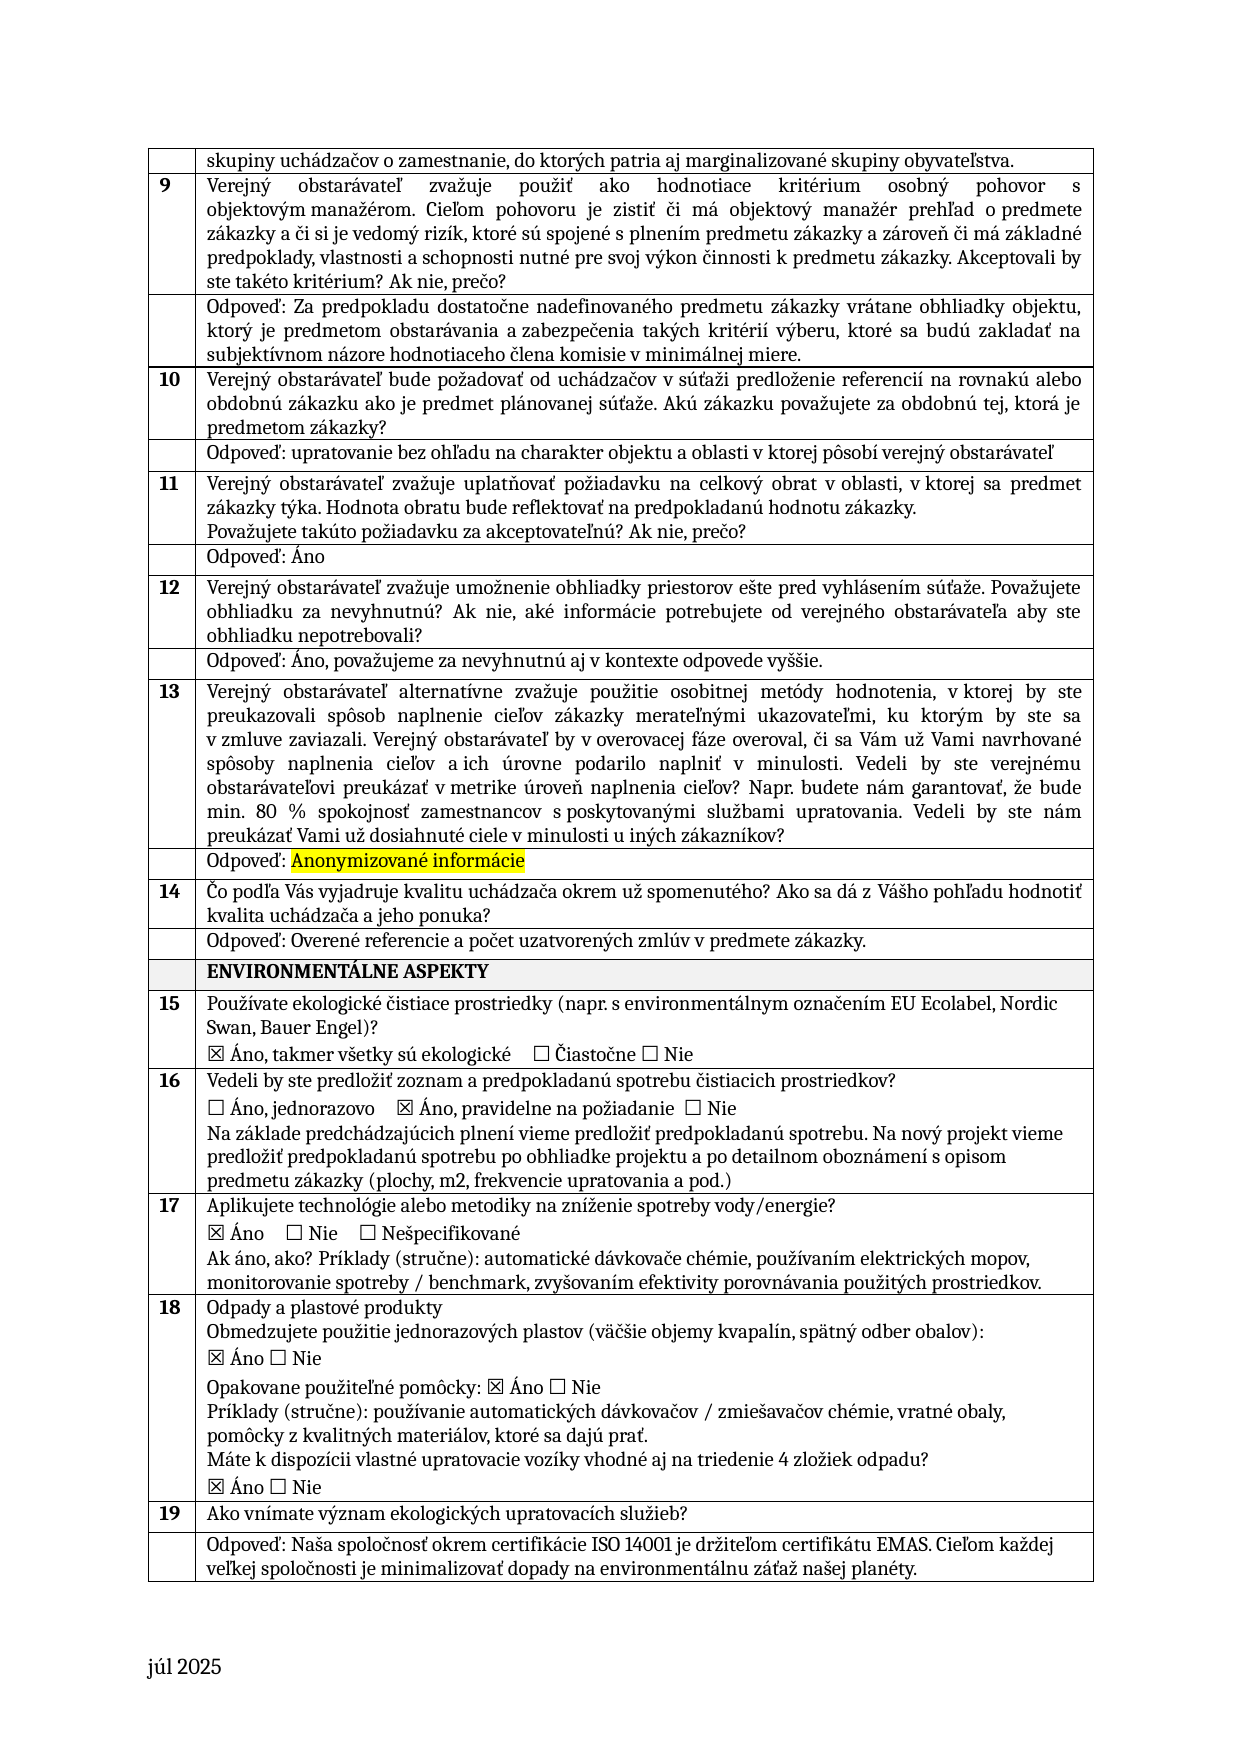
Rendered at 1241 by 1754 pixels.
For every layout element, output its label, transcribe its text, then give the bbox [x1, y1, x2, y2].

table_cell Používate ekologické čistiace prostriedky (napr. s environmentálnym označením EU Ecolabel, Nordic Swan, Bauer Engel)? Áno, takmer všetky sú ekologické ☐ Čiastočne ☐ Nie [196, 991, 1093, 1068]
table_cell 15 [149, 991, 195, 1068]
table_cell Verejný obstarávateľ zvažuje použiť ako hodnotiace kritérium osobný pohovor s objektovým manažérom. Cieľom pohovoru je zistiť či má objektový manažér prehľad o predmete zákazky a či si je vedomý rizík, ktoré sú spojené s plnením predmetu zákazky a zároveň či má základné predpoklady, vlastnosti a schopnosti nutné pre svoj výkon činnosti k predmetu zákazky. Akceptovali by ste takéto kritérium? Ak nie, prečo? [196, 174, 1093, 293]
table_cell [196, 149, 1093, 173]
table_cell 9 [149, 174, 195, 293]
table_cell 10 [149, 368, 195, 439]
table_cell Odpoveď: upratovanie bez ohľadu na charakter objektu a oblasti v ktorej pôsobí verejný obstarávateľ [196, 440, 1093, 471]
table_cell [149, 295, 195, 366]
table_cell [149, 849, 195, 879]
table_cell 18 [149, 1295, 195, 1501]
table_cell Verejný obstarávateľ zvažuje uplatňovať požiadavku na celkový obrat v oblasti, v ktorej sa predmet zákazky týka. Hodnota obratu bude reflektovať na predpokladanú hodnotu zákazky. Považujete takúto požiadavku za akceptovateľnú? Ak nie, prečo? [196, 472, 1093, 543]
table_cell Odpoveď: Áno, považujeme za nevyhnutnú aj v kontexte odpovede vyššie. [196, 649, 1093, 679]
table_cell [149, 440, 195, 471]
table_cell Odpoveď: Overené referencie a počet uzatvorených zmlúv v predmete zákazky. [196, 929, 1093, 959]
table_cell Verejný obstarávateľ zvažuje umožnenie obhliadky priestorov ešte pred vyhlásením súťaže. Považujete obhliadku za nevyhnutnú? Ak nie, aké informácie potrebujete od verejného obstarávateľa aby ste obhliadku nepotrebovali? [196, 576, 1093, 648]
table_cell Čo podľa Vás vyjadruje kvalitu uchádzača okrem už spomenutého? Ako sa dá z Vášho pohľadu hodnotiť kvalita uchádzača a jeho ponuka? [196, 880, 1093, 928]
table_cell Odpoveď: Áno [196, 545, 1093, 575]
table_cell 14 [149, 880, 195, 928]
table_cell [149, 929, 195, 959]
table_cell [149, 545, 195, 575]
table_cell ENVIRONMENTÁLNE ASPEKTY [196, 960, 1093, 990]
table_cell Ako vnímate význam ekologických upratovacích služieb? [196, 1502, 1093, 1532]
table_cell 12 [149, 576, 195, 648]
table_cell 11 [149, 472, 195, 543]
table_cell [149, 649, 195, 679]
table_cell Verejný obstarávateľ alternatívne zvažuje použitie osobitnej metódy hodnotenia, v ktorej by ste preukazovali spôsob naplnenie cieľov zákazky merateľnými ukazovateľmi, ku ktorým by ste sa v zmluve zaviazali. Verejný obstarávateľ by v overovacej fáze overoval, či sa Vám už Vami navrhované spôsoby naplnenia cieľov a ich úrovne podarilo naplniť v minulosti. Vedeli by ste verejnému obstarávateľovi preukázať v metrike úroveň naplnenia cieľov? Napr. budete nám garantovať, že bude min. 80 % spokojnosť zamestnancov s poskytovanými službami upratovania. Vedeli by ste nám preukázať Vami už dosiahnuté ciele v minulosti u iných zákazníkov? [196, 680, 1093, 848]
table_cell Odpoveď: Za predpokladu dostatočne nadefinovaného predmetu zákazky vrátane obhliadky objektu, ktorý je predmetom obstarávania a zabezpečenia takých kritérií výberu, ktoré sa budú zakladať na subjektívnom názore hodnotiaceho člena komisie v minimálnej miere. [196, 295, 1093, 366]
table_cell Odpoveď: Naša spoločnosť okrem certifikácie ISO 14001 je držiteľom certifikátu EMAS. Cieľom každej veľkej spoločnosti je minimalizovať dopady na environmentálnu záťaž našej planéty. [196, 1533, 1093, 1581]
table_cell [149, 960, 195, 990]
table_cell Odpady a plastové produkty Obmedzujete použitie jednorazových plastov (väčšie objemy kvapalín, spätný odber obalov): Áno ☐ Nie Opakovane použiteľné pomôcky: Áno ☐ Nie Príklady (stručne): používanie automatických dávkovačov / zmiešavačov chémie, vratné obaly, pomôcky z kvalitných materiálov, ktoré sa dajú prať. Máte k dispozícii vlastné upratovacie vozíky vhodné aj na triedenie 4 zložiek odpadu? Áno ☐ Nie [196, 1295, 1093, 1501]
table_cell 19 [149, 1502, 195, 1532]
table_cell Aplikujete technológie alebo metodiky na zníženie spotreby vody/energie? Áno ☐ Nie ☐ Nešpecifikované Ak áno, ako? Príklady (stručne): automatické dávkovače chémie, používaním elektrických mopov, monitorovanie spotreby / benchmark, zvyšovaním efektivity porovnávania použitých prostriedkov. [196, 1194, 1093, 1294]
table_cell 13 [149, 680, 195, 848]
table_cell Odpoveď: Anonymizované informácie [196, 849, 1093, 879]
table_cell Verejný obstarávateľ bude požadovať od uchádzačov v súťaži predloženie referencií na rovnakú alebo obdobnú zákazku ako je predmet plánovanej súťaže. Akú zákazku považujete za obdobnú tej, ktorá je predmetom zákazky? [196, 368, 1093, 439]
table_cell [149, 149, 195, 173]
table_cell 16 [149, 1069, 195, 1193]
table_cell Vedeli by ste predložiť zoznam a predpokladanú spotrebu čistiacich prostriedkov? ☐ Áno, jednorazovo Áno, pravidelne na požiadanie ☐ Nie Na základe predchádzajúcich plnení vieme predložiť predpokladanú spotrebu. Na nový projekt vieme predložiť predpokladanú spotrebu po obhliadke projektu a po detailnom oboznámení s opisom predmetu zákazky (plochy, m2, frekvencie upratovania a pod.) [196, 1069, 1093, 1193]
table_cell [149, 1533, 195, 1581]
table_cell 17 [149, 1194, 195, 1294]
